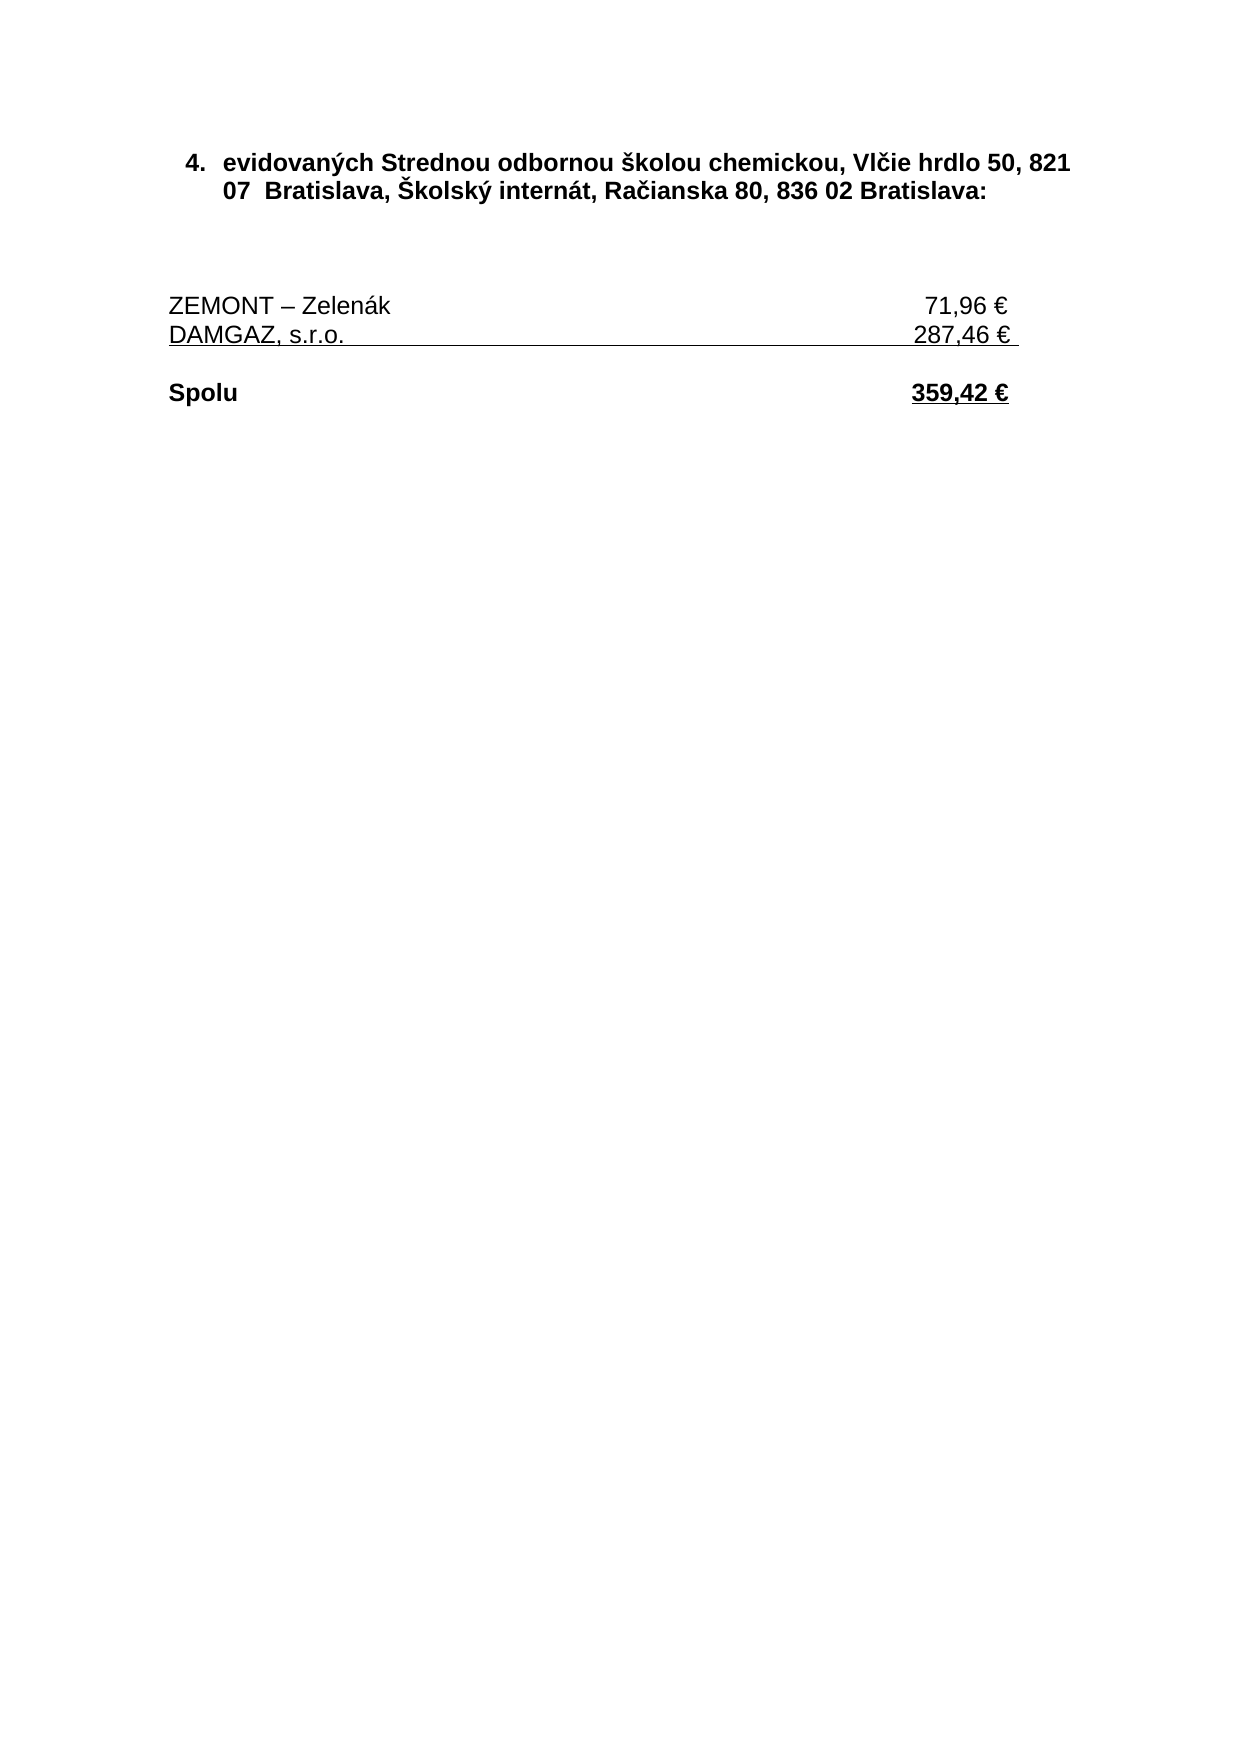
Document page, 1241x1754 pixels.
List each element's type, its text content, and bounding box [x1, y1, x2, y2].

text ZEMONT – Zelenák 71,96 € [148, 291, 1093, 320]
text DAMGAZ, s.r.o. 287,46 € [148, 320, 1093, 349]
list evidovaných Strednou odbornou školou chemickou, Vlčie hrdlo 50, 821 07 Bratislava, Školský internát, Račianska 80, 836 02 Bratislava: [185, 148, 1093, 205]
text Spolu 359,42 € [148, 378, 1093, 406]
